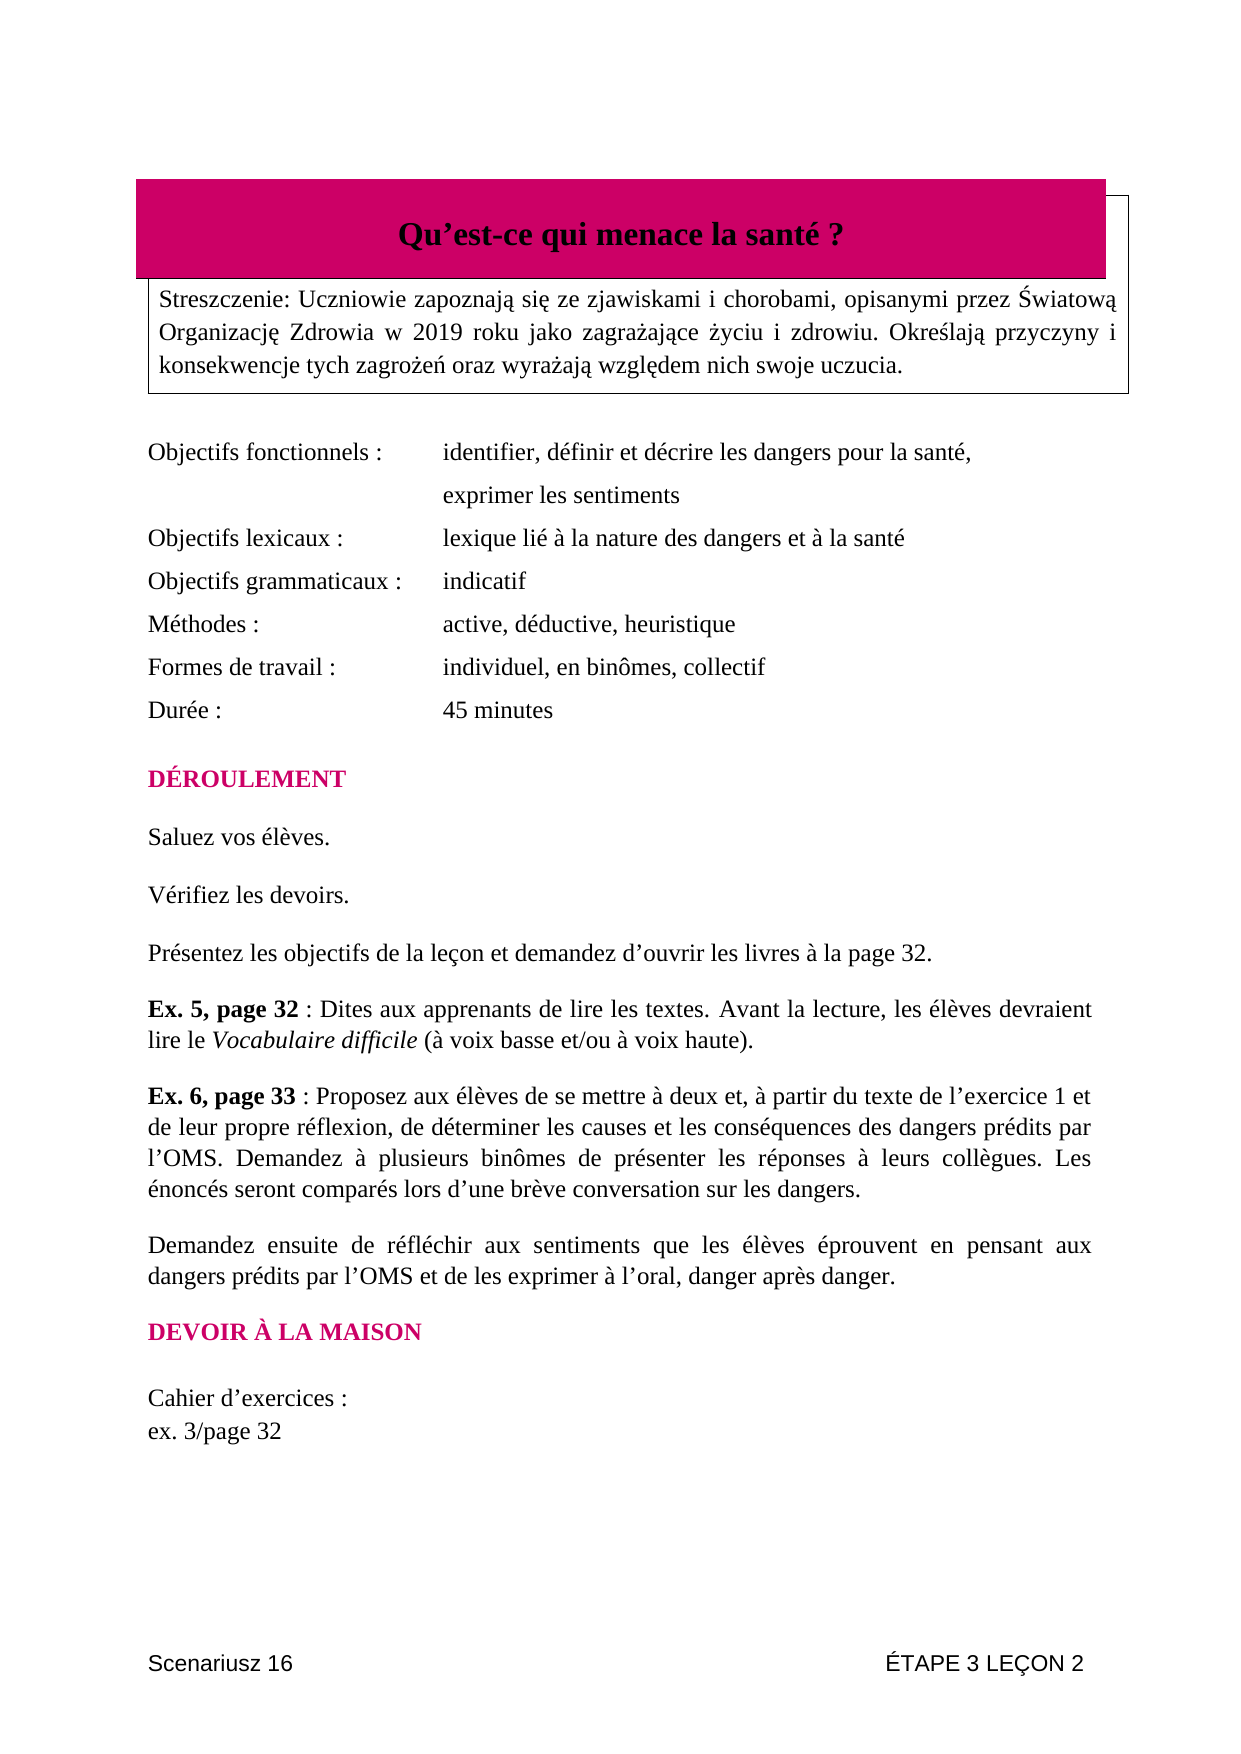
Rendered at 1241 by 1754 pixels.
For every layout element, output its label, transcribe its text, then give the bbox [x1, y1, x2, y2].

text exprimer les sentiments [148, 480, 1093, 509]
text ex. 3/page 32 [148, 1416, 1093, 1445]
table_header Streszczenie: Uczniowie zapoznają się ze zjawiskami i chorobami, opisanymi przez Światową Organizację Zdrowia w 2019 roku jako zagrażające życiu i zdrowiu. Określają przyczyny i konsekwencje tych zagrożeń oraz wyrażają względem nich swoje uczucia. [149, 196, 1128, 393]
text Ex. 6, page 33 : Proposez aux élèves de se mettre à deux et, à partir du texte de l’exercice 1 et de leur propre réflexion, de déterminer les causes et les conséquences des dangers prédits par l’OMS. Demandez à plusieurs binômes de présenter les réponses à leurs collègues. Les énoncés seront comparés lors d’une brève conversation sur les dangers. [148, 1081, 1093, 1203]
text DÉROULEMENT [148, 764, 1093, 792]
text Durée : 45 minutes [148, 696, 1093, 724]
table_header Qu’est-ce qui menace la santé ? [136, 179, 1106, 278]
text Présentez les objectifs de la leçon et demandez d’ouvrir les livres à la page 32. [148, 938, 1093, 967]
text Objectifs lexicaux : lexique lié à la nature des dangers et à la santé [148, 523, 1093, 552]
text Saluez vos élèves. [148, 822, 1093, 851]
text Ex. 5, page 32 : Dites aux apprenants de lire les textes. Avant la lecture, les élèves devraient lire le Vocabulaire difficile (à voix basse et/ou à voix haute). [148, 994, 1093, 1054]
text Cahier d’exercices : [148, 1383, 1093, 1412]
text DEVOIR À LA MAISON [148, 1317, 1093, 1346]
text Vérifiez les devoirs. [148, 880, 1093, 908]
text Objectifs grammaticaux : indicatif [148, 566, 1093, 595]
text Objectifs fonctionnels : identifier, définir et décrire les dangers pour la santé, [148, 437, 1093, 466]
text Formes de travail : individuel, en binômes, collectif [148, 652, 1093, 681]
text Méthodes : active, déductive, heuristique [148, 609, 1093, 638]
text Demandez ensuite de réfléchir aux sentiments que les élèves éprouvent en pensant aux dangers prédits par l’OMS et de les exprimer à l’oral, danger après danger. [148, 1230, 1093, 1290]
